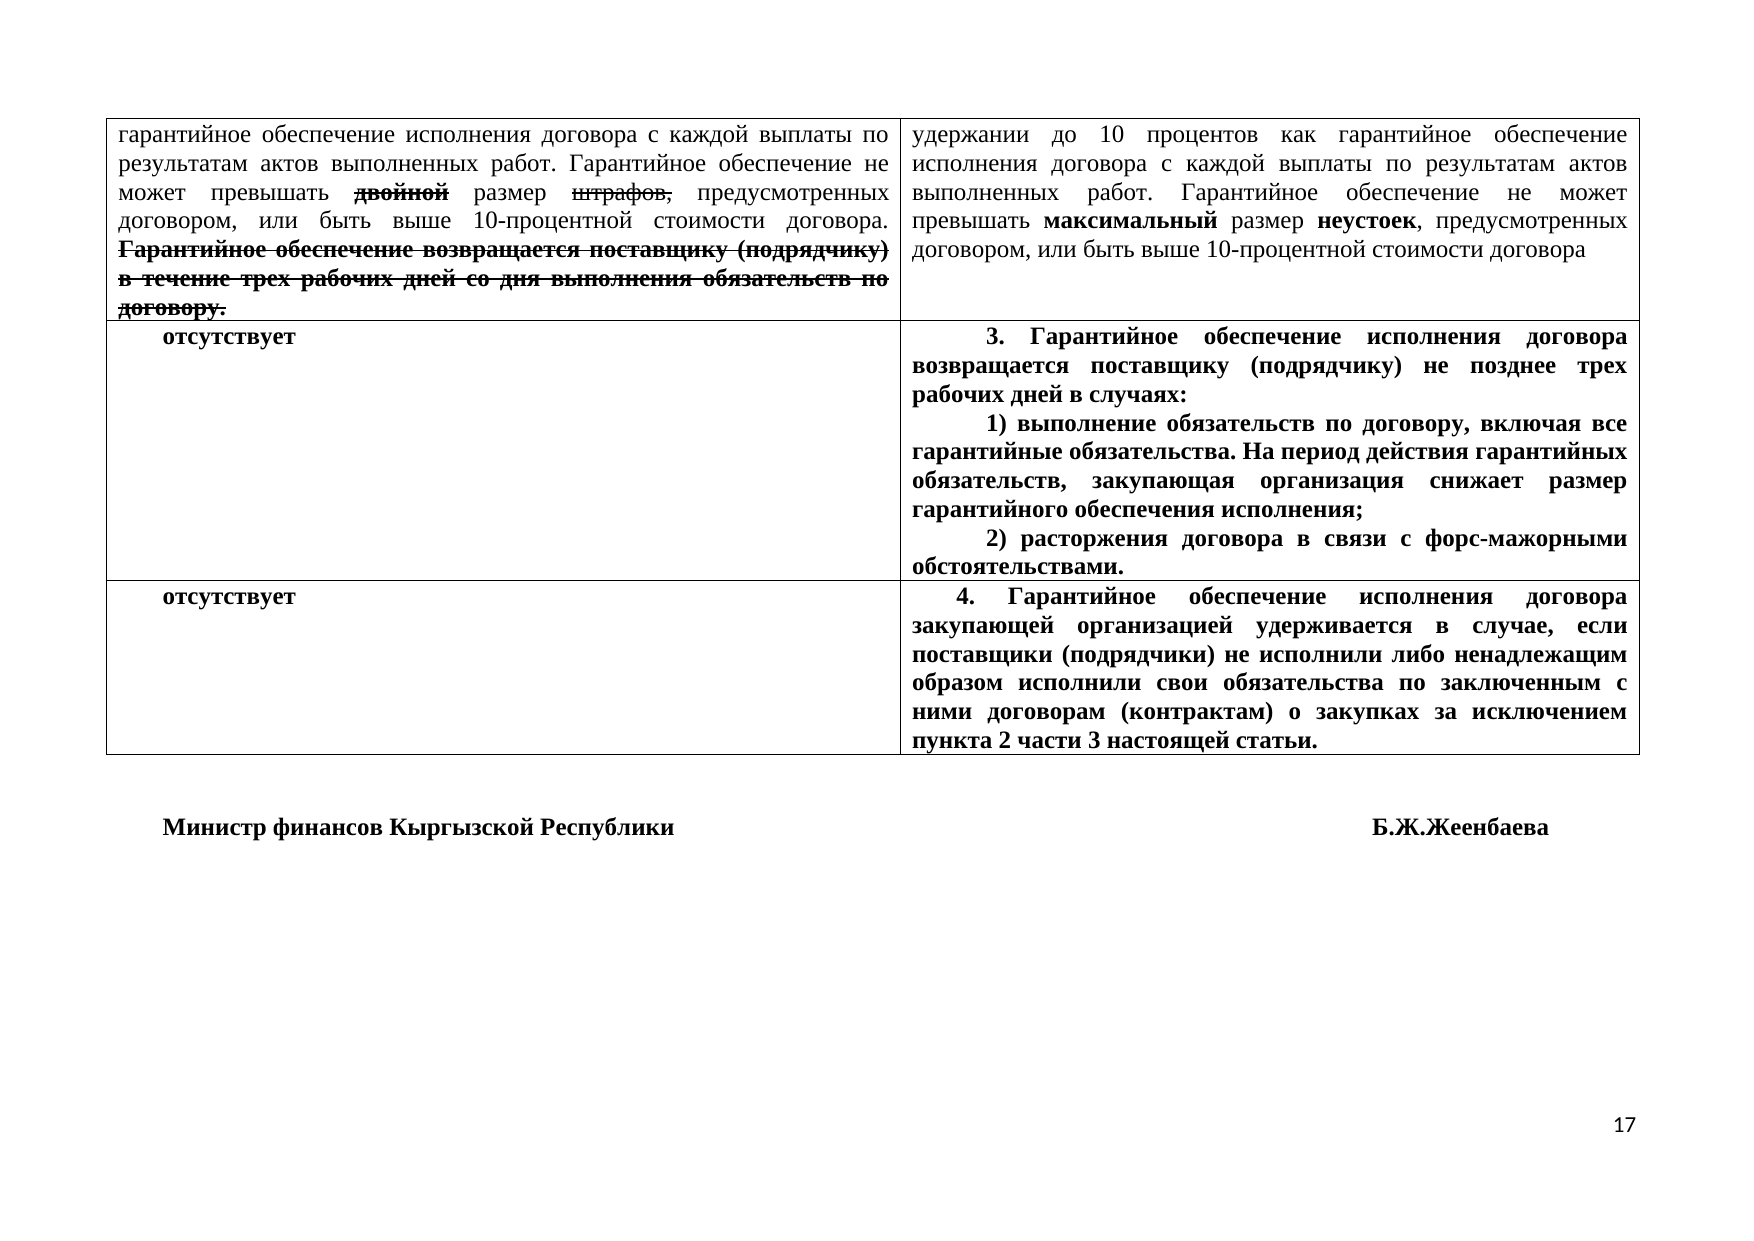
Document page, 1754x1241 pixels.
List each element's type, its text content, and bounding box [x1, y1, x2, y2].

table_cell отсутствует [107, 581, 900, 754]
text Министр финансов Кыргызской Республики Б.Ж.Жеенбаева [118, 812, 1636, 841]
table_cell 4. Гарантийное обеспечение исполнения договора закупающей организацией удерживается в случае, если поставщики (подрядчики) не исполнили либо ненадлежащим образом исполнили свои обязательства по заключенным с ними договорам (контрактам) о закупках за исключением пункта 2 части 3 настоящей статьи. [901, 581, 1639, 754]
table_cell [901, 119, 1639, 320]
table_cell отсутствует [107, 321, 900, 580]
table_cell 3. Гарантийное обеспечение исполнения договора возвращается поставщику (подрядчику) не позднее трех рабочих дней в случаях: 1) выполнение обязательств по договору, включая все гарантийные обязательства. На период действия гарантийных обязательств, закупающая организация снижает размер гарантийного обеспечения исполнения; 2) расторжения договора в связи с форс-мажорными обстоятельствами. [901, 321, 1639, 580]
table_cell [107, 119, 900, 320]
